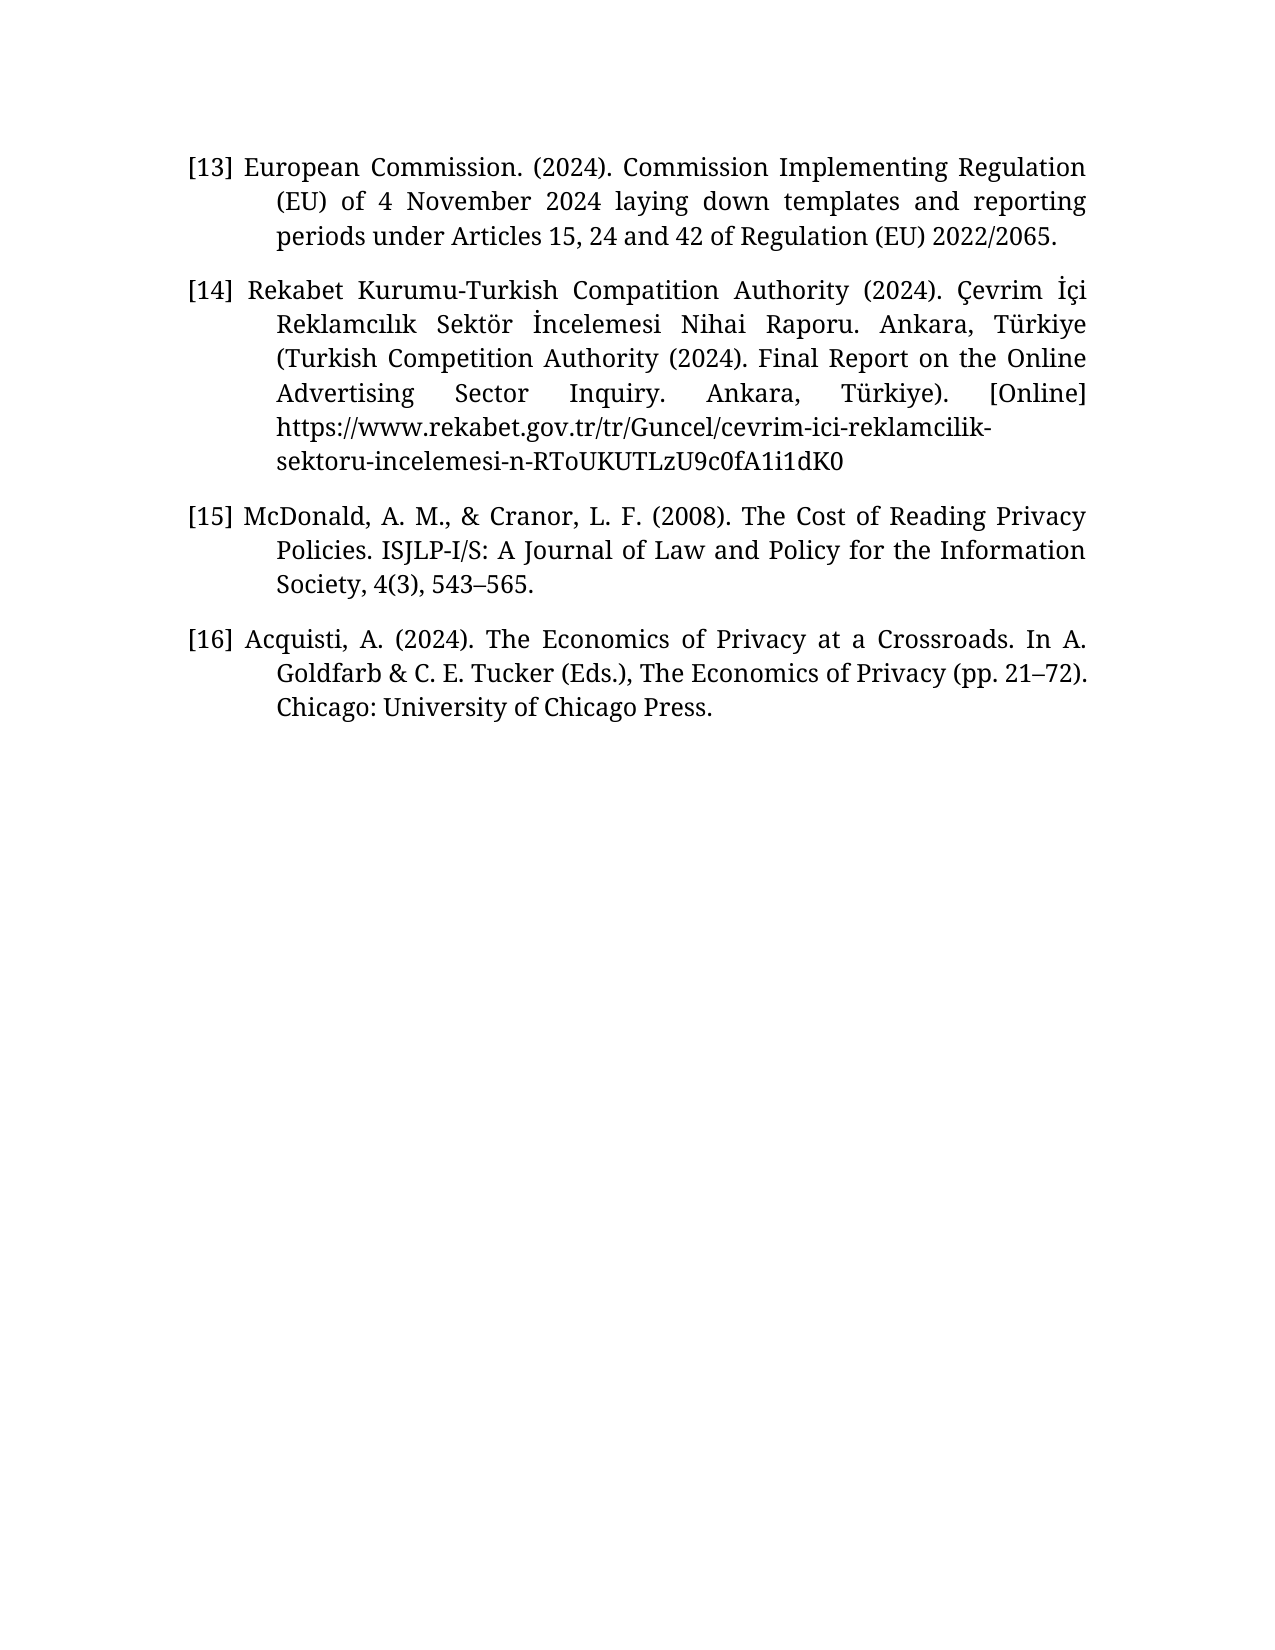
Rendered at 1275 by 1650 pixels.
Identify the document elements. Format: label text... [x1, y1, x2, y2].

text [15] McDonald, A. M., & Cranor, L. F. (2008). The Cost of Reading Privacy Policies. ISJLP-I/S: A Journal of Law and Policy for the Information Society, 4(3), 543–565. [187, 498, 1087, 600]
text [16] Acquisti, A. (2024). The Economics of Privacy at a Crossroads. In A. Goldfarb & C. E. Tucker (Eds.), The Economics of Privacy (pp. 21–72). Chicago: University of Chicago Press. [187, 621, 1087, 723]
text [13] European Commission. (2024). Commission Implementing Regulation (EU) of 4 November 2024 laying down templates and reporting periods under Articles 15, 24 and 42 of Regulation (EU) 2022/2065. [187, 150, 1087, 252]
text [14] Rekabet Kurumu-Turkish Compatition Authority (2024). Çevrim İçi Reklamcılık Sektör İncelemesi Nihai Raporu. Ankara, Türkiye (Turkish Competition Authority (2024). Final Report on the Online Advertising Sector Inquiry. Ankara, Türkiye). [Online] https://www.rekabet.gov.tr/tr/Guncel/cevrim-ici-reklamcilik-sektoru-incelemesi-n-RToUKUTLzU9c0fA1i1dK0 [187, 273, 1087, 477]
